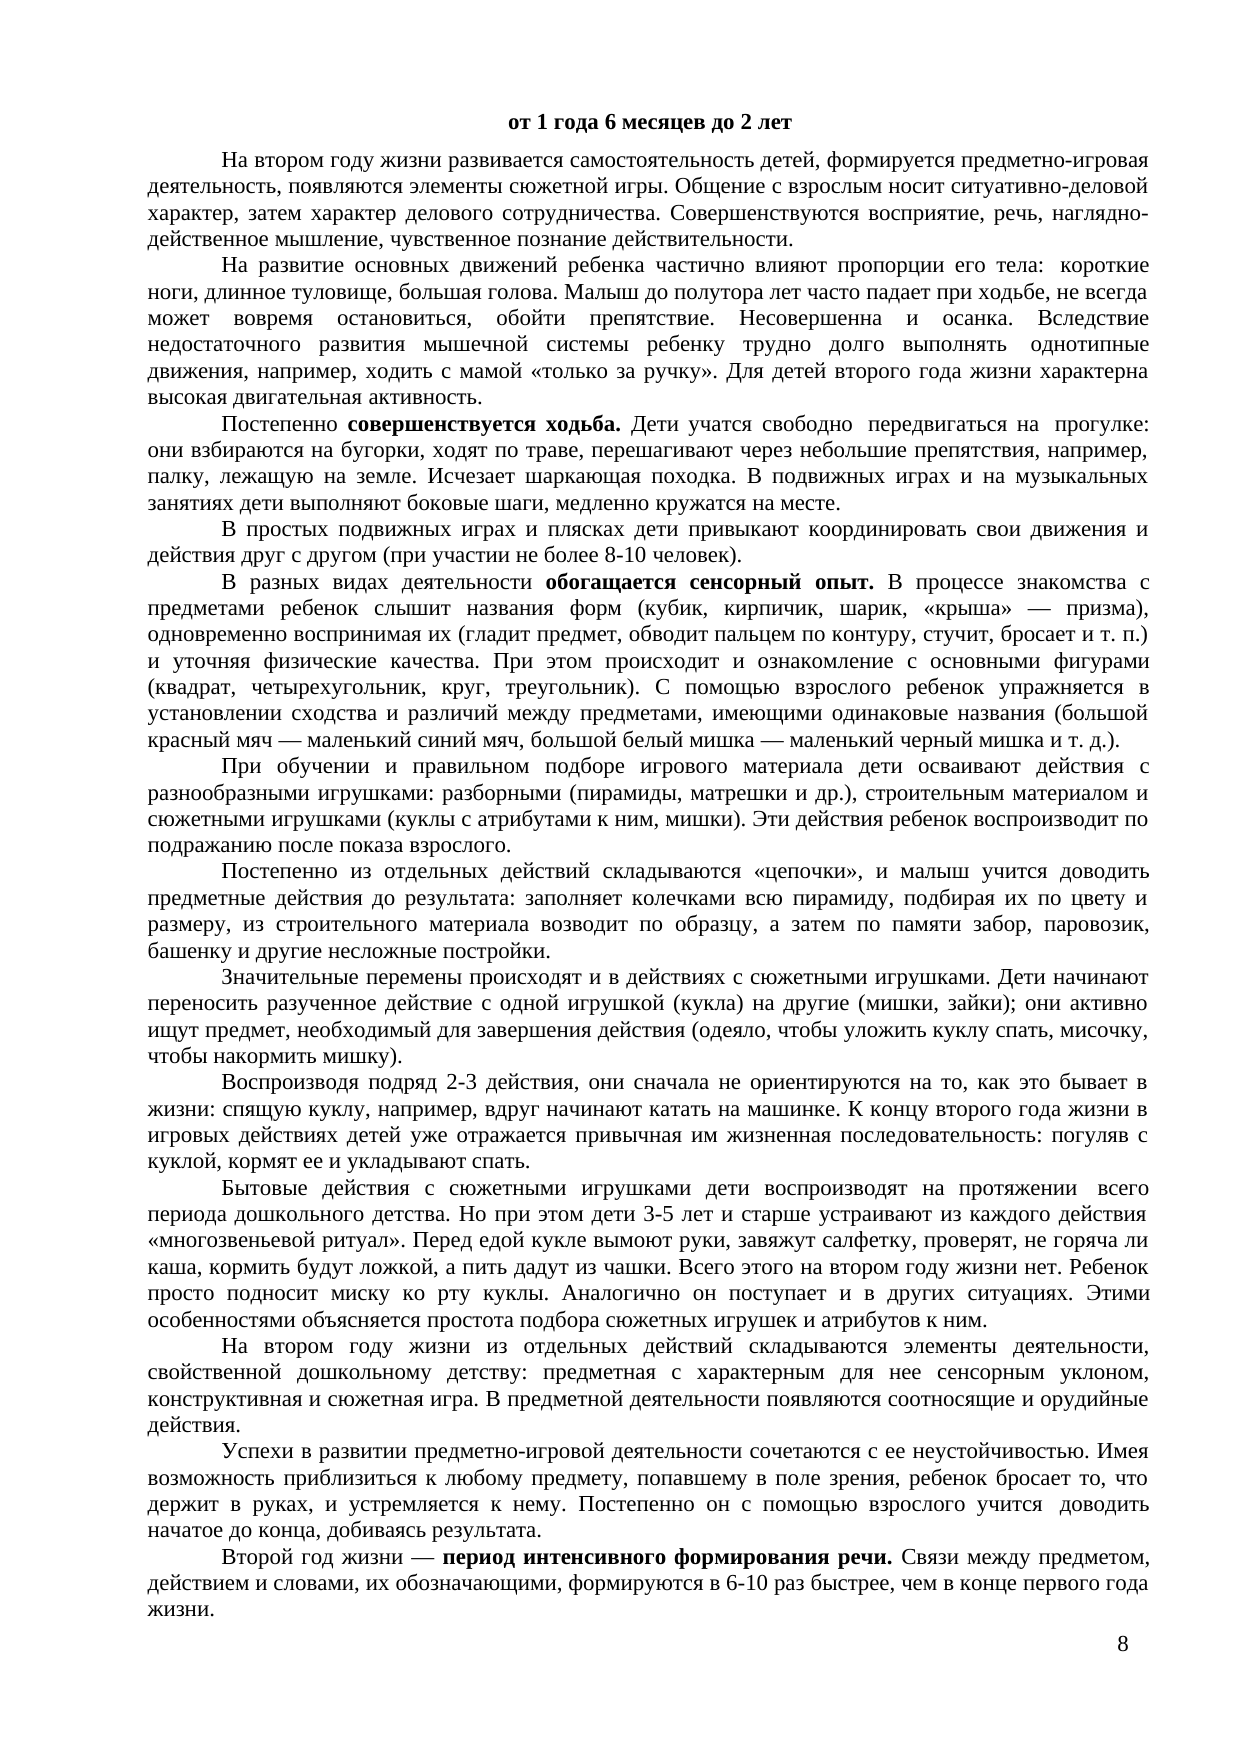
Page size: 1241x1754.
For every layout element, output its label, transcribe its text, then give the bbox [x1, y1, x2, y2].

text от 1 года 6 месяцев до 2 лет [508, 108, 1176, 134]
text Успехи в развитии предметно-игровой деятельности сочетаются с ее неустойчивостью. Имея возможность приблизиться к любому предмету, попавшему в поле зрения, ребенок бросает то, что держит в руках, и устремляется к нему. Постепенно он с помощью взрослого учится доводить начатое до конца, добиваясь результата. [147, 1437, 1150, 1543]
text Воспроизводя подряд 2-3 действия, они сначала не ориентируются на то, как это бывает в жизни: спящую куклу, например, вдруг начинают катать на машинке. К концу второго года жизни в игровых действиях детей уже отражается привычная им жизненная последовательность: погуляв с куклой, кормят ее и укладывают спать. [147, 1068, 1150, 1174]
text При обучении и правильном подборе игрового материала дети осваивают действия с разнообразными игрушками: разборными (пирамиды, матрешки и др.), строительным материалом и сюжетными игрушками (куклы с атрибутами к ним, мишки). Эти действия ребенок воспроизводит по подражанию после показа взрослого. [147, 752, 1150, 858]
text На втором году жизни развивается самостоятельность детей, формируется предметно-игровая деятельность, появляются элементы сюжетной игры. Общение с взрослым носит ситуативно-деловой характер, затем характер делового сотрудничества. Совершенствуются восприятие, речь, наглядно- действенное мышление, чувственное познание действительности. [147, 146, 1150, 251]
text Бытовые действия с сюжетными игрушками дети воспроизводят на протяжении всего периода дошкольного детства. Но при этом дети 3-5 лет и старше устраивают из каждого действия [147, 1174, 1150, 1227]
text Постепенно совершенствуется ходьба. Дети учатся свободно передвигаться на прогулке: они взбираются на бугорки, ходят по траве, перешагивают через небольшие препятствия, например, палку, лежащую на земле. Исчезает шаркающая походка. В подвижных играх и на музыкальных занятиях дети выполняют боковые шаги, медленно кружатся на месте. [147, 409, 1150, 515]
text Постепенно из отдельных действий складываются «цепочки», и малыш учится доводить предметные действия до результата: заполняет колечками всю пирамиду, подбирая их по цвету и размеру, из строительного материала возводит по образцу, а затем по памяти забор, паровозик, башенку и другие несложные постройки. [147, 858, 1150, 963]
text Второй год жизни — период интенсивного формирования речи. Связи между предметом, действием и словами, их обозначающими, формируются в 6-10 раз быстрее, чем в конце первого года жизни. [147, 1543, 1151, 1622]
text В разных видах деятельности обогащается сенсорный опыт. В процессе знакомства с предметами ребенок слышит названия форм (кубик, кирпичик, шарик, «крыша» — призма), одновременно воспринимая их (гладит предмет, обводит пальцем по контуру, стучит, бросает и т. п.) и уточняя физические качества. При этом происходит и ознакомление с основными фигурами (квадрат, четырехугольник, круг, треугольник). С помощью взрослого ребенок упражняется в установлении сходства и различий между предметами, имеющими одинаковые названия (большой красный мяч — маленький синий мяч, большой белый мишка — маленький черный мишка и т. д.). [147, 568, 1150, 752]
text На втором году жизни из отдельных действий складываются элементы деятельности, свойственной дошкольному детству: предметная с характерным для нее сенсорным уклоном, конструктивная и сюжетная игра. В предметной деятельности появляются соотносящие и орудийные действия. [147, 1332, 1150, 1437]
text На развитие основных движений ребенка частично влияют пропорции его тела: короткие ноги, длинное туловище, большая голова. Малыш до полутора лет часто падает при ходьбе, не всегда может вовремя остановиться, обойти препятствие. Несовершенна и осанка. Вследствие недостаточного развития мышечной системы ребенку трудно долго выполнять однотипные движения, например, ходить с мамой «только за ручку». Для детей второго года жизни характерна высокая двигательная активность. [147, 251, 1150, 409]
text Значительные перемены происходят и в действиях с сюжетными игрушками. Дети начинают переносить разученное действие с одной игрушкой (кукла) на другие (мишки, зайки); они активно ищут предмет, необходимый для завершения действия (одеяло, чтобы уложить куклу спать, мисочку, чтобы накормить мишку). [147, 963, 1150, 1068]
text «многозвеньевой ритуал». Перед едой кукле вымоют руки, завяжут салфетку, проверят, не горяча ли каша, кормить будут ложкой, а пить дадут из чашки. Всего этого на втором году жизни нет. Ребенок просто подносит миску ко рту куклы. Аналогично он поступает и в других ситуациях. Этими особенностями объясняется простота подбора сюжетных игрушек и атрибутов к ним. [147, 1227, 1150, 1332]
text В простых подвижных играх и плясках дети привыкают координировать свои движения и действия друг с другом (при участии не более 8-10 человек). [147, 515, 1150, 568]
